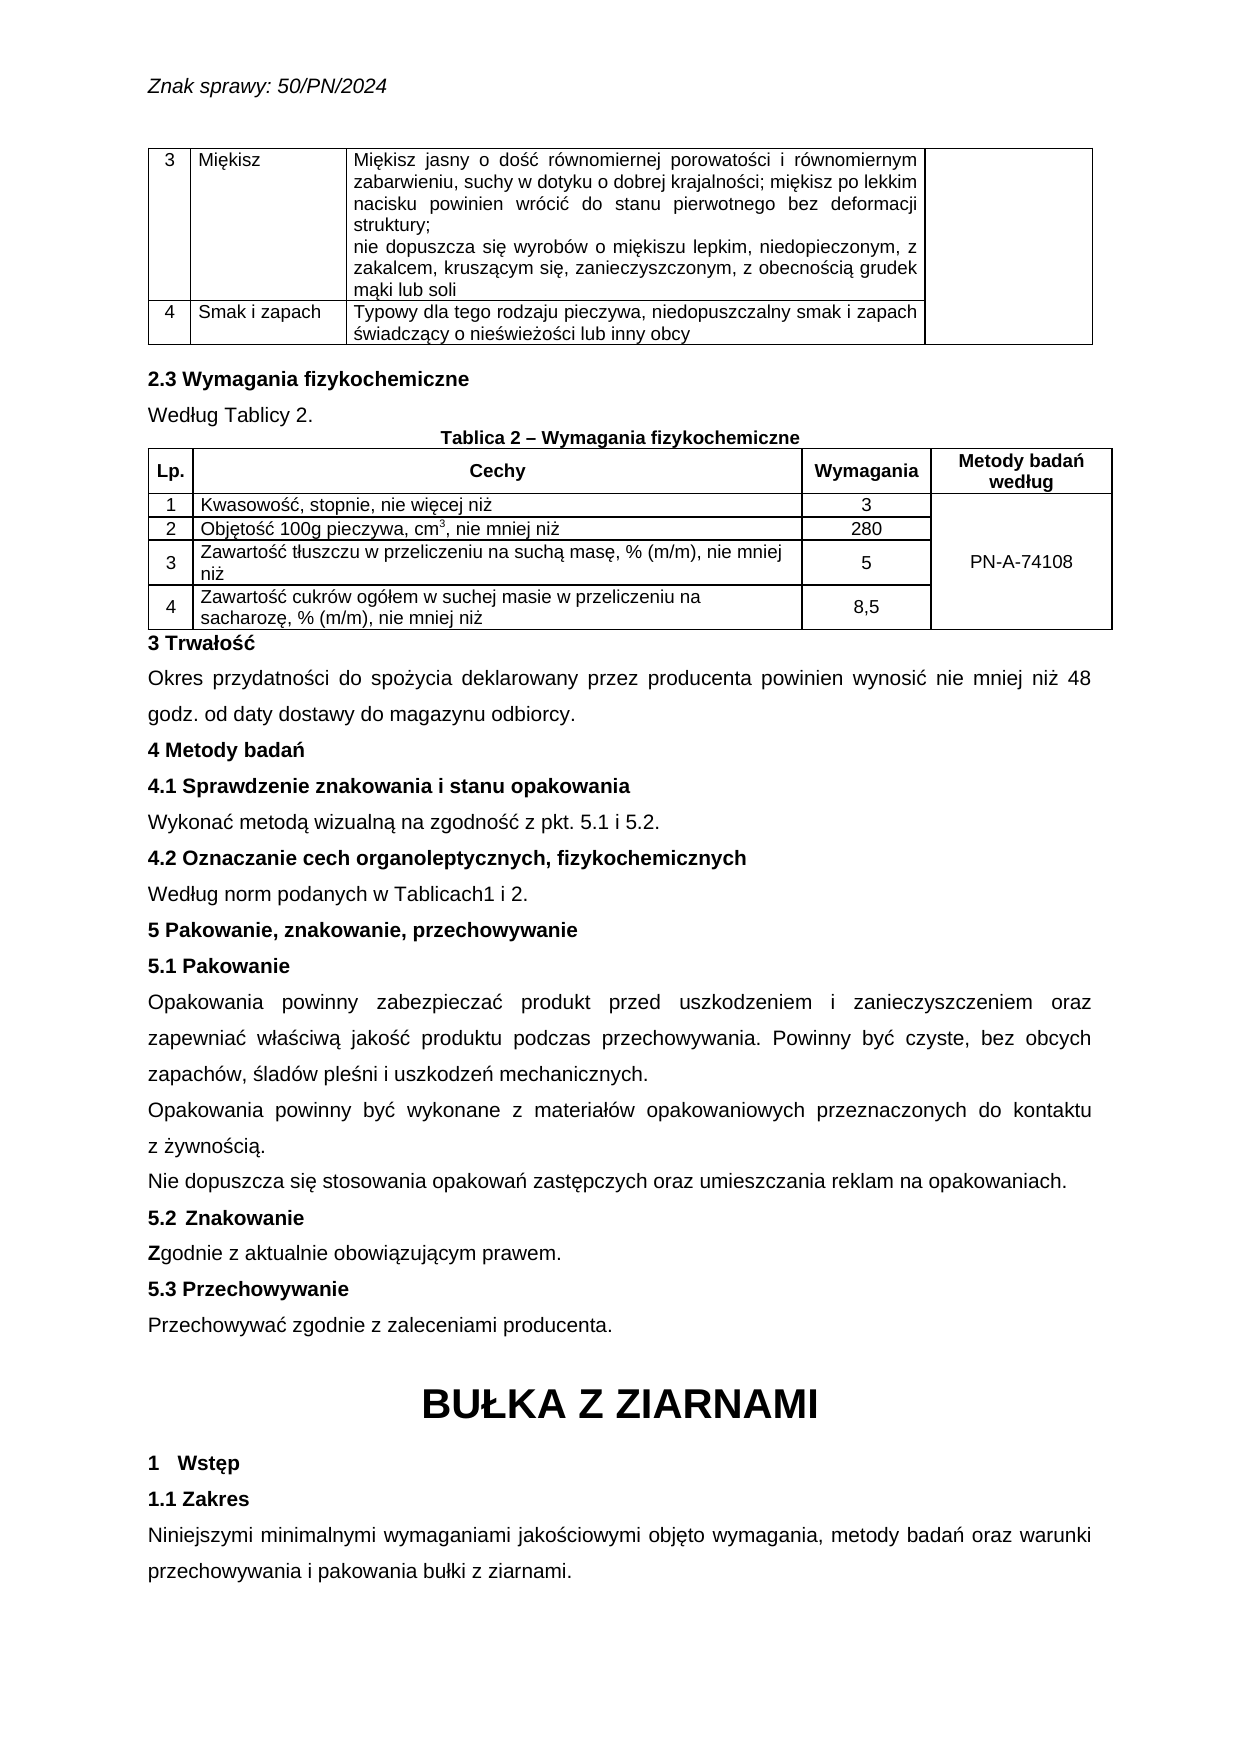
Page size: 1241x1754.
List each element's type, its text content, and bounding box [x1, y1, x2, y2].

text Według norm podanych w Tablicach1 i 2. [148, 882, 1093, 906]
table_cell Typowy dla tego rodzaju pieczywa, niedopuszczalny smak i zapach świadczący o nieświeżości lub inny obcy [347, 301, 924, 344]
table_cell Zawartość tłuszczu w przeliczeniu na suchą masę, % (m/m), nie mniej niż [194, 541, 801, 584]
text 4 Metody badań [148, 738, 1093, 762]
text Niniejszymi minimalnymi wymaganiami jakościowymi objęto wymagania, metody badań oraz warunki przechowywania i pakowania bułki z ziarnami. [148, 1523, 1093, 1583]
table_cell 280 [803, 518, 930, 539]
text Według Tablicy 2. [148, 403, 1093, 427]
table_cell 8,5 [803, 586, 930, 629]
text 4.1 Sprawdzenie znakowania i stanu opakowania [148, 774, 1093, 798]
text Okres przydatności do spożycia deklarowany przez producenta powinien wynosić nie mniej niż 48 godz. od daty dostawy do magazynu odbiorcy. [148, 666, 1093, 726]
table_cell 2 [149, 518, 192, 539]
list Znakowanie [148, 1205, 1093, 1229]
text Nie dopuszcza się stosowania opakowań zastępczych oraz umieszczania reklam na opakowaniach. [148, 1169, 1093, 1193]
text bułka z ziarnami [148, 1379, 1093, 1427]
text 5 Pakowanie, znakowanie, przechowywanie [148, 918, 1093, 942]
text 4.2 Oznaczanie cech organoleptycznych, fizykochemicznych [148, 846, 1093, 870]
table_cell Zawartość cukrów ogółem w suchej masie w przeliczeniu na sacharozę, % (m/m), nie mniej niż [194, 586, 801, 629]
text Opakowania powinny zabezpieczać produkt przed uszkodzeniem i zanieczyszczeniem oraz zapewniać właściwą jakość produktu podczas przechowywania. Powinny być czyste, bez obcych zapachów, śladów pleśni i uszkodzeń mechanicznych. [148, 990, 1093, 1086]
text 5.1 Pakowanie [148, 954, 1093, 978]
table_cell PN-A-74108 [932, 494, 1111, 629]
table_cell Miękisz jasny o dość równomiernej porowatości i równomiernym zabarwieniu, suchy w dotyku o dobrej krajalności; miękisz po lekkim nacisku powinien wrócić do stanu pierwotnego bez deformacji struktury; nie dopuszcza się wyrobów o miękiszu lepkim, niedopieczonym, z zakalcem, kruszącym się, zanieczyszczonym, z obecnością grudek mąki lub soli [347, 149, 924, 300]
table_cell 3 [149, 541, 192, 584]
table_cell Objętość 100g pieczywa, cm3, nie mniej niż [194, 518, 801, 539]
table_cell Kwasowość, stopnie, nie więcej niż [194, 494, 801, 516]
table_cell Miękisz [191, 149, 346, 300]
text 1.1 Zakres [148, 1487, 1093, 1511]
text 5.3 Przechowywanie [148, 1277, 1093, 1301]
text Przechowywać zgodnie z zaleceniami producenta. [148, 1313, 1093, 1337]
table_header Cechy [194, 449, 801, 492]
table_header Wymagania [803, 449, 930, 492]
table_cell 3 [803, 494, 930, 516]
table_header Lp. [149, 449, 192, 492]
table_cell Smak i zapach [191, 301, 346, 344]
table_cell 4 [149, 301, 190, 344]
table_cell 1 [149, 494, 192, 516]
text 3 Trwałość [148, 630, 1093, 654]
text 2.3 Wymagania fizykochemiczne [148, 367, 1093, 391]
text Wykonać metodą wizualną na zgodność z pkt. 5.1 i 5.2. [148, 810, 1093, 834]
table_cell 4 [149, 586, 192, 629]
text Zgodnie z aktualnie obowiązującym prawem. [148, 1241, 1093, 1265]
table_cell 3 [149, 149, 190, 300]
text Tablica 2 – Wymagania fizykochemiczne [148, 427, 1093, 448]
list Wstęp [148, 1451, 1093, 1475]
table_cell 5 [803, 541, 930, 584]
table_header Metody badań według [932, 449, 1111, 492]
text Opakowania powinny być wykonane z materiałów opakowaniowych przeznaczonych do kontaktu z żywnością. [148, 1097, 1093, 1157]
